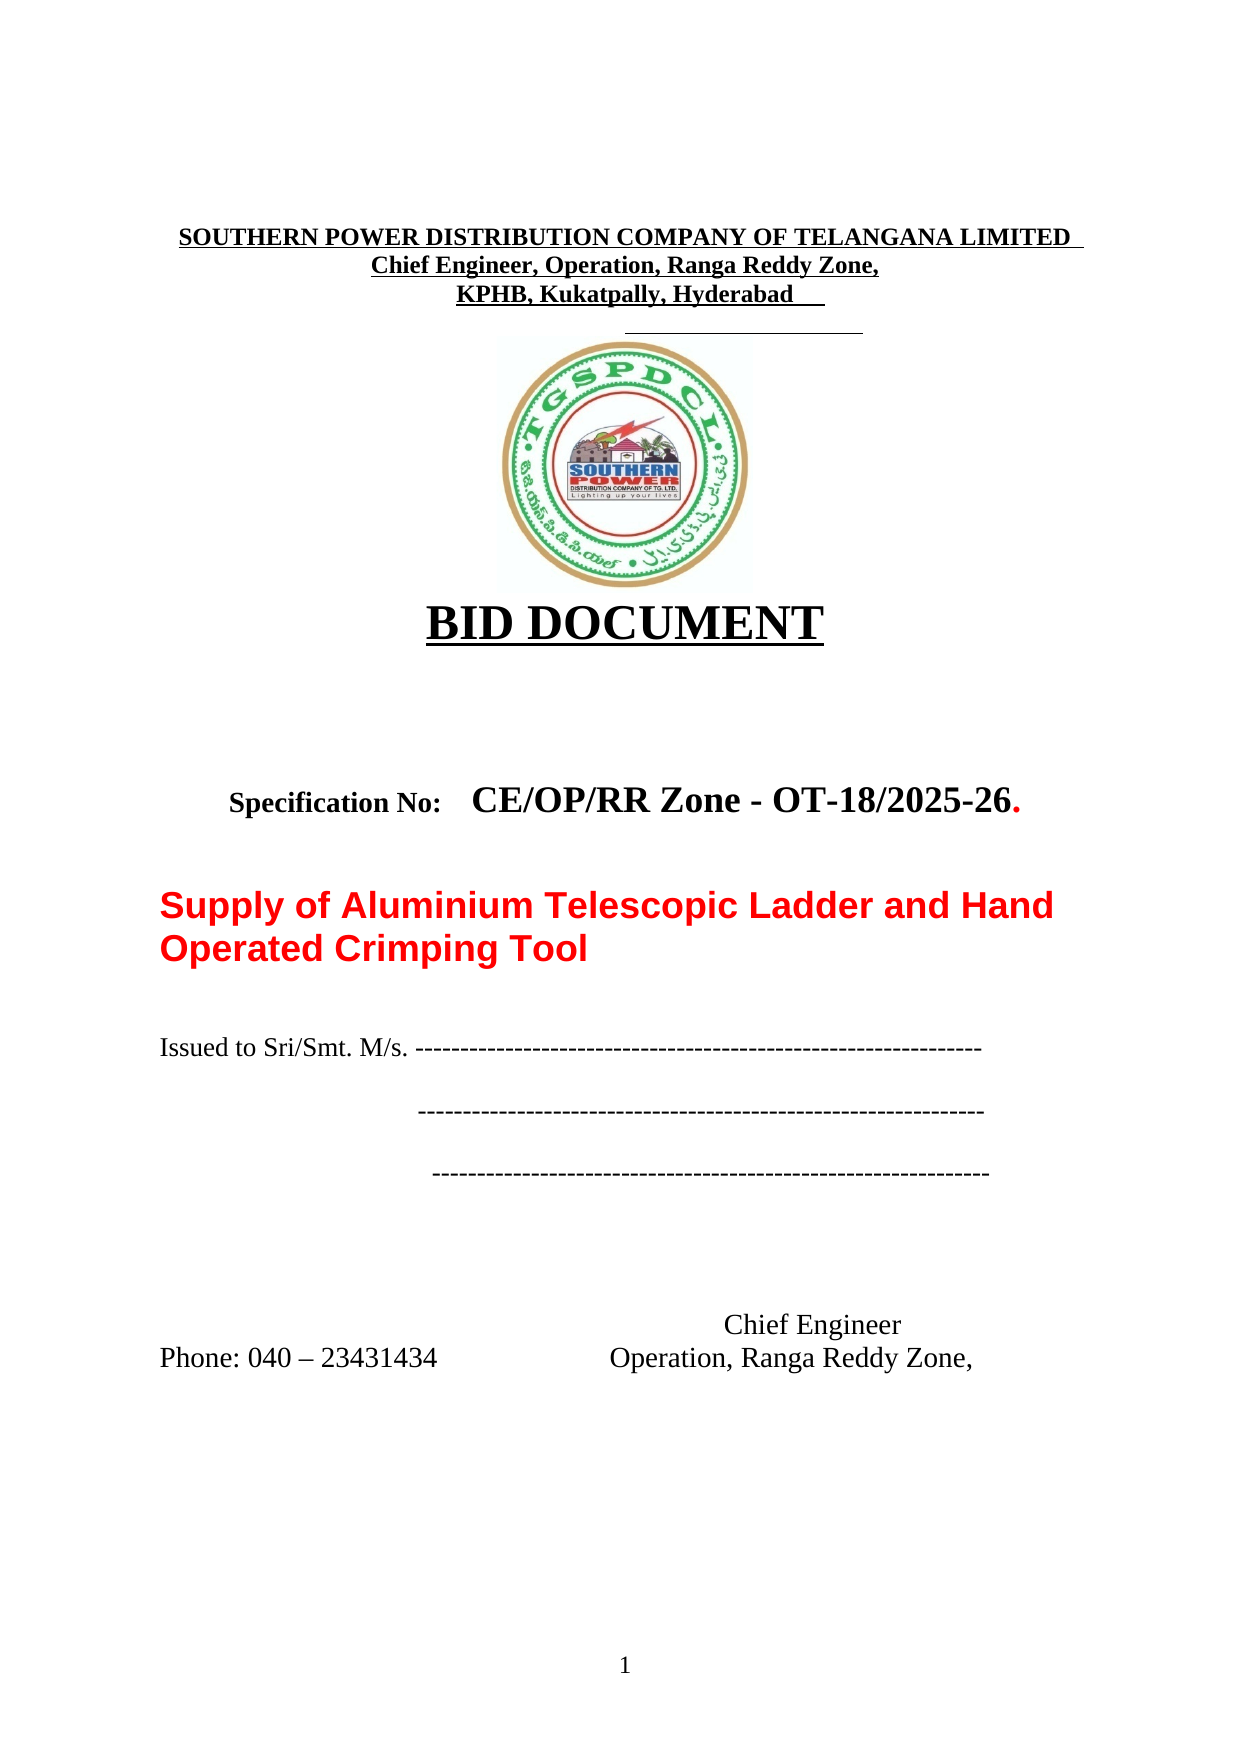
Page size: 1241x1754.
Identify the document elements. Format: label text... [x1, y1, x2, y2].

subtitle SOUTHERN POWER DISTRIBUTION COMPANY OF TELANGANA LIMITED [159, 222, 1090, 251]
subtitle Chief Engineer, Operation, Ranga Reddy Zone, [159, 251, 1090, 279]
text --------------------------------------------------------------- [159, 1094, 1090, 1125]
subtitle KPHB, Kukatpally, Hyderabad [159, 279, 1090, 308]
subtitle BID DOCUMENT [159, 593, 1090, 651]
text Chief Engineer [534, 1307, 1090, 1341]
text Supply of Aluminium Telescopic Ladder and Hand Operated Crimping Tool [159, 883, 1090, 969]
picture [496, 336, 753, 593]
text Specification No: CE/OP/RR Zone - OT-18/2025-26. [159, 778, 1090, 821]
text -------------------------------------------------------------- [159, 1156, 1090, 1187]
text Issued to Sri/Smt. M/s. --------------------------------------------------------------- [159, 1032, 1090, 1063]
text Phone: 040 – 23431434 Operation, Ranga Reddy Zone, [159, 1341, 1090, 1408]
